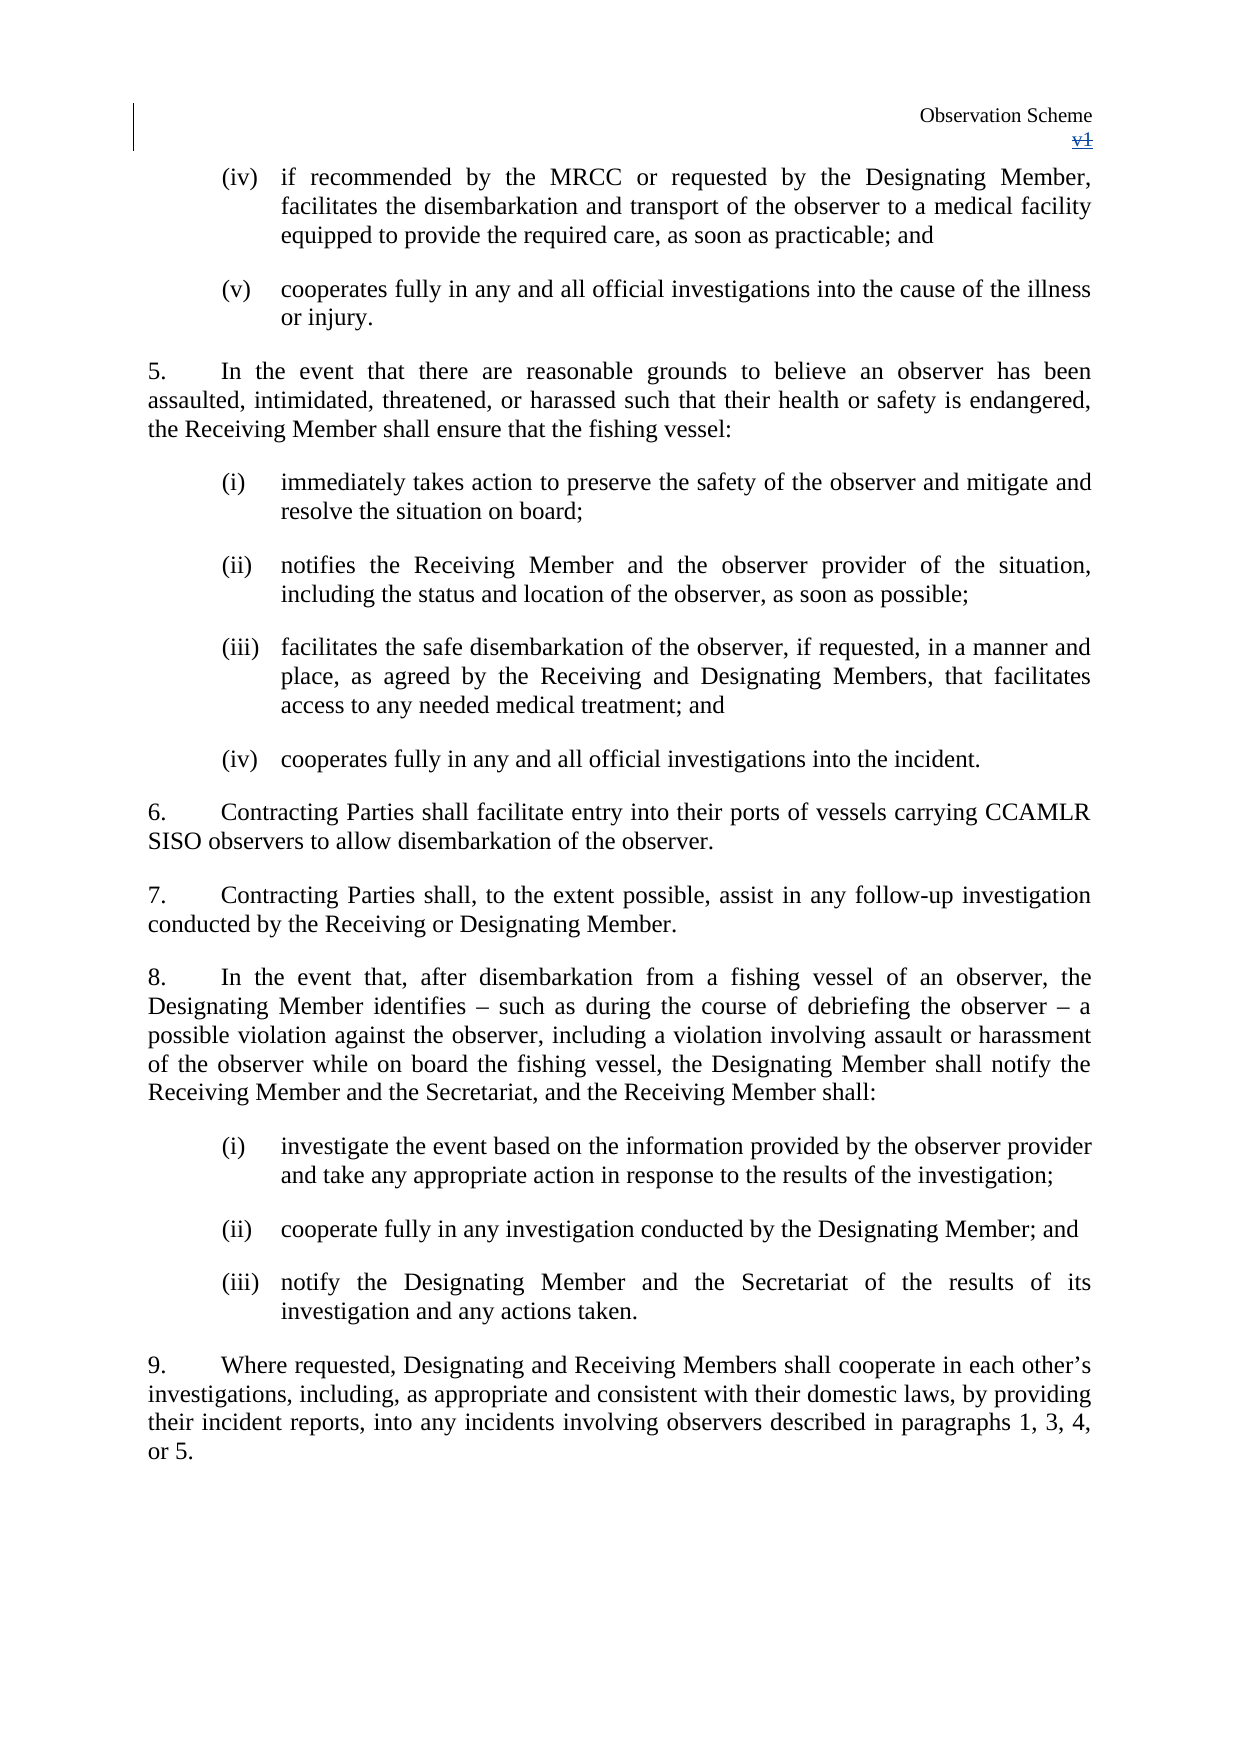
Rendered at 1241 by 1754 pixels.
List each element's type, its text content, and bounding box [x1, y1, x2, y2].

text 9. Where requested, Designating and Receiving Members shall cooperate in each other’s investigations, including, as appropriate and consistent with their domestic laws, by providing their incident reports, into any incidents involving observers described in paragraphs 1, 3, 4, or 5. [148, 1350, 1092, 1465]
text 8. In the event that, after disembarkation from a fishing vessel of an observer, the Designating Member identifies – such as during the course of debriefing the observer – a possible violation against the observer, including a violation involving assault or harassment of the observer while on board the fishing vessel, the Designating Member shall notify the Receiving Member and the Secretariat, and the Receiving Member shall: [148, 962, 1092, 1106]
text 6. Contracting Parties shall facilitate entry into their ports of vessels carrying CCAMLR SISO observers to allow disembarkation of the observer. [148, 797, 1092, 855]
text (v) cooperates fully in any and all official investigations into the cause of the illness or injury. [222, 274, 1092, 331]
text (iv) cooperates fully in any and all official investigations into the incident. [222, 744, 1092, 772]
text (iii) notify the Designating Member and the Secretariat of the results of its investigation and any actions taken. [222, 1267, 1092, 1325]
text (i) immediately takes action to preserve the safety of the observer and mitigate and resolve the situation on board; [222, 467, 1092, 525]
text 5. In the event that there are reasonable grounds to believe an observer has been assaulted, intimidated, threatened, or harassed such that their health or safety is endangered, the Receiving Member shall ensure that the fishing vessel: [148, 356, 1092, 442]
text (iv) if recommended by the MRCC or requested by the Designating Member, facilitates the disembarkation and transport of the observer to a medical facility equipped to provide the required care, as soon as practicable; and [222, 162, 1092, 249]
text (ii) notifies the Receiving Member and the observer provider of the situation, including the status and location of the observer, as soon as possible; [222, 550, 1092, 607]
text 7. Contracting Parties shall, to the extent possible, assist in any follow-up investigation conducted by the Receiving or Designating Member. [148, 880, 1092, 937]
text (i) investigate the event based on the information provided by the observer provider and take any appropriate action in response to the results of the investigation; [222, 1131, 1092, 1189]
text (iii) facilitates the safe disembarkation of the observer, if requested, in a manner and place, as agreed by the Receiving and Designating Members, that facilitates access to any needed medical treatment; and [222, 632, 1092, 719]
text (ii) cooperate fully in any investigation conducted by the Designating Member; and [222, 1214, 1092, 1242]
